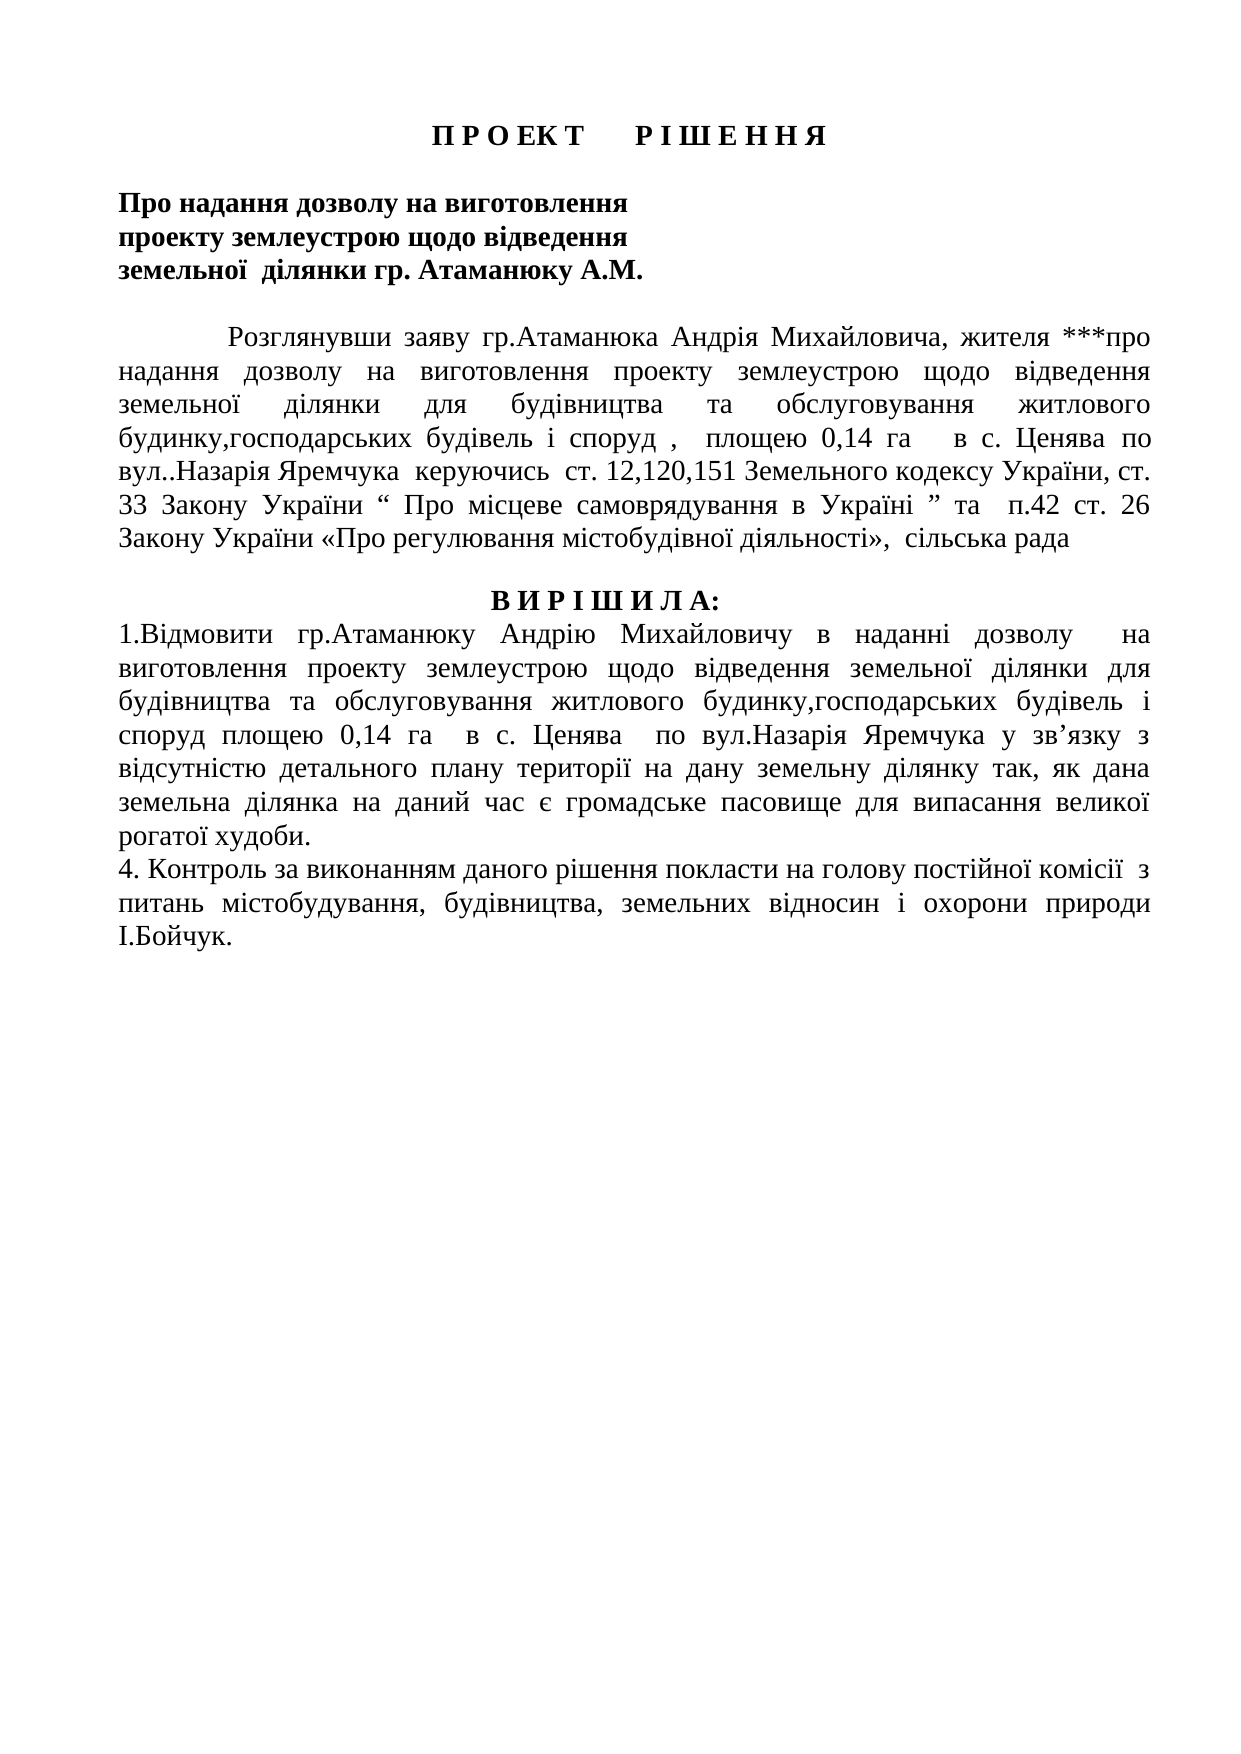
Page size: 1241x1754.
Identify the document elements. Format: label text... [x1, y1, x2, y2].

text 1.Відмовити гр.Атаманюку Андрію Михайловичу в наданні дозволу на виготовлення проекту землеустрою щодо відведення земельної ділянки для будівництва та обслуговування житлового будинку,господарських будівель і споруд площею 0,14 га в с. Ценява по вул.Назарія Яремчука у зв’язку з відсутністю детального плану території на дану земельну ділянку так, як дана земельна ділянка на даний час є громадське пасовище для випасання великої рогатої худоби. [118, 616, 1152, 851]
text проекту землеустрою щодо відведення [118, 219, 1152, 252]
text Про надання дозволу на виготовлення [118, 185, 1152, 219]
text 4. Контроль за виконанням даного рішення покласти на голову постійної комісії з питань містобудування, будівництва, земельних відносин і охорони природи І.Бойчук. [118, 851, 1152, 952]
text В И Р І Ш И Л А: [118, 583, 1152, 616]
text Розглянувши заяву гр.Атаманюка Андрія Михайловича, жителя ***про надання дозволу на виготовлення проекту землеустрою щодо відведення земельної ділянки для будівництва та обслуговування житлового будинку,господарських будівель і споруд , площею 0,14 га в с. Ценява по вул..Назарія Яремчука керуючись ст. 12,120,151 Земельного кодексу України, ст. 33 Закону України “ Про місцеве самоврядування в Україні ” та п.42 ст. 26 Закону України «Про регулювання містобудівної діяльності», сільська рада [118, 319, 1152, 554]
text земельної ділянки гр. Атаманюку А.М. [118, 252, 1152, 286]
text П Р О ЕК Т Р І Ш Е Н Н Я [118, 118, 1152, 152]
